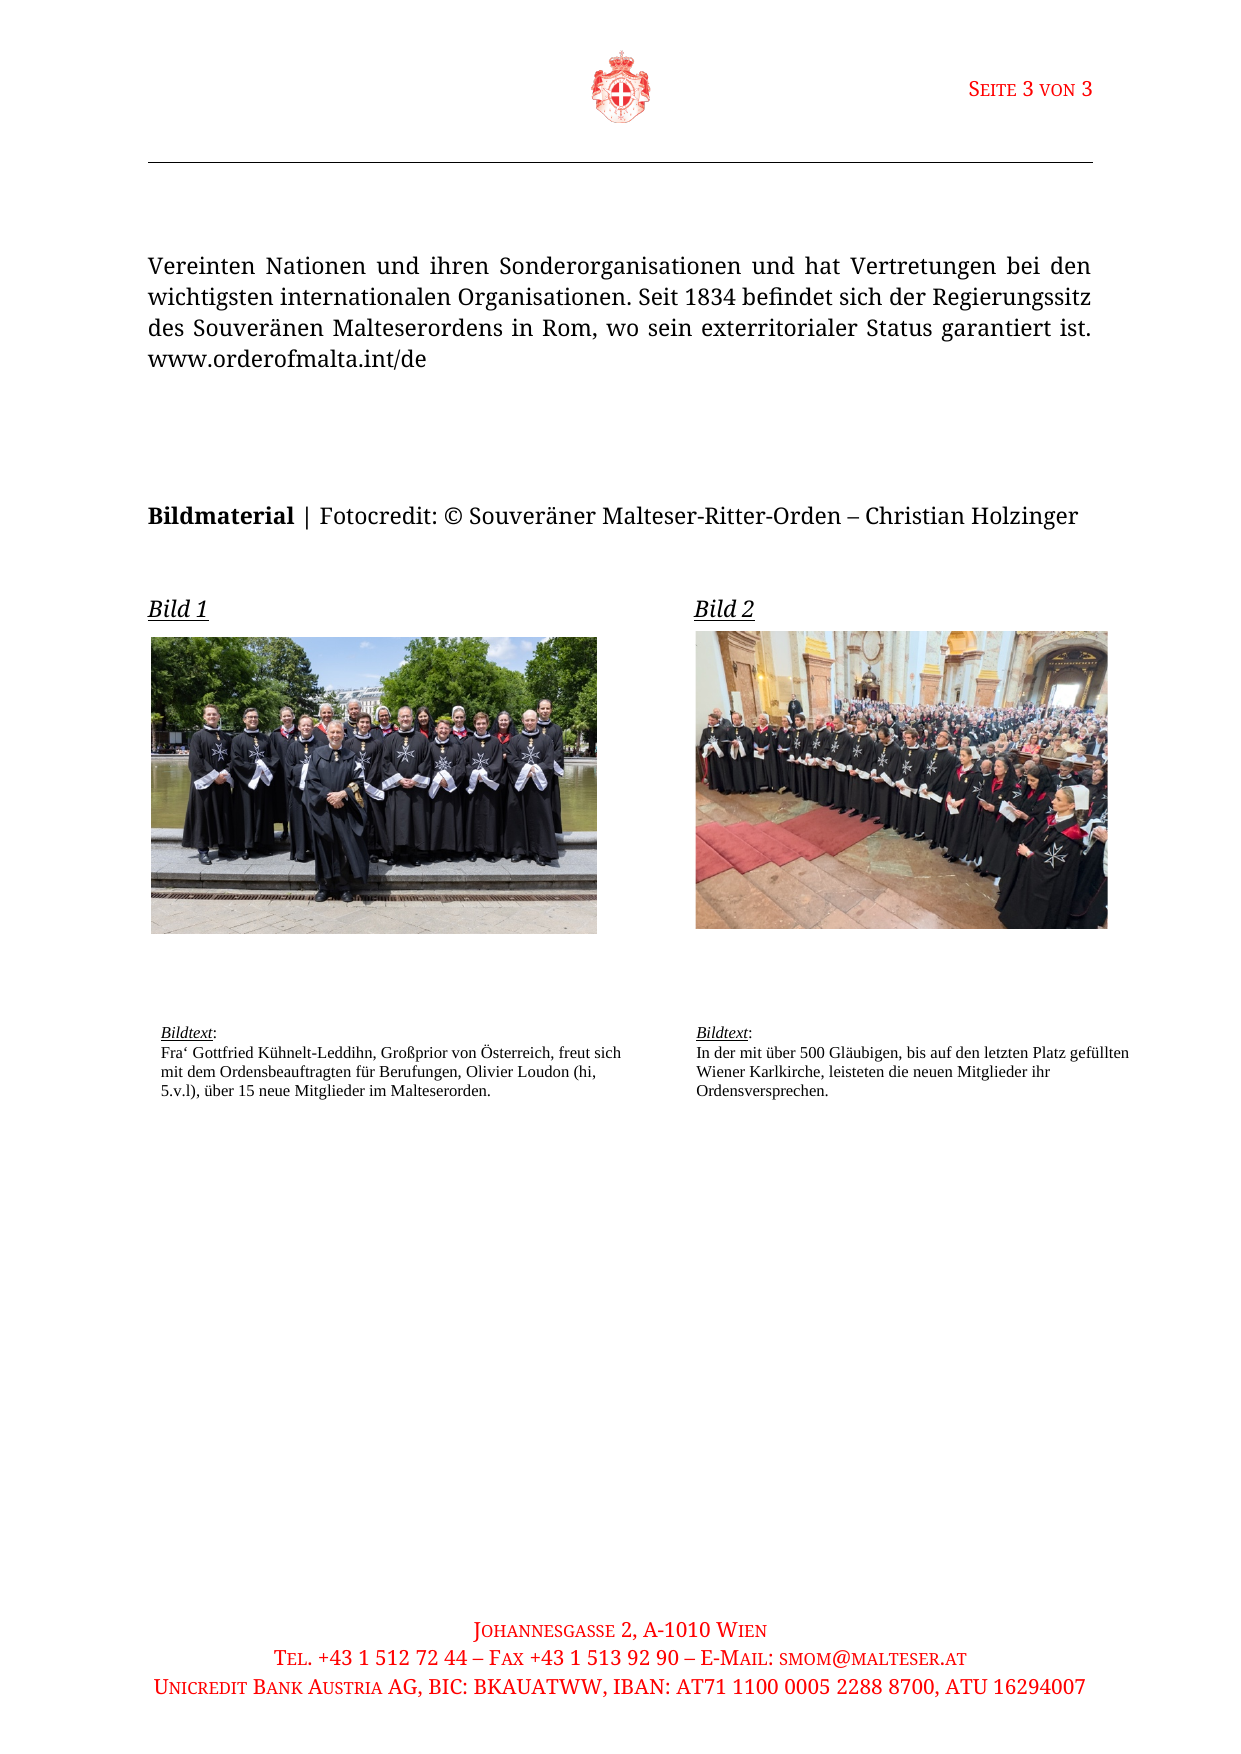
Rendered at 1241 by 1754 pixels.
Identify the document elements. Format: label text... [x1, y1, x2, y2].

picture [695, 631, 1108, 929]
picture [151, 637, 597, 934]
text Bildmaterial | Fotocredit: © Souveräner Malteser-Ritter-Orden – Christian Holzinger [148, 499, 1093, 531]
text Bild 1 Bild 2 [148, 593, 1093, 624]
picture [591, 50, 651, 123]
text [148, 249, 1093, 374]
